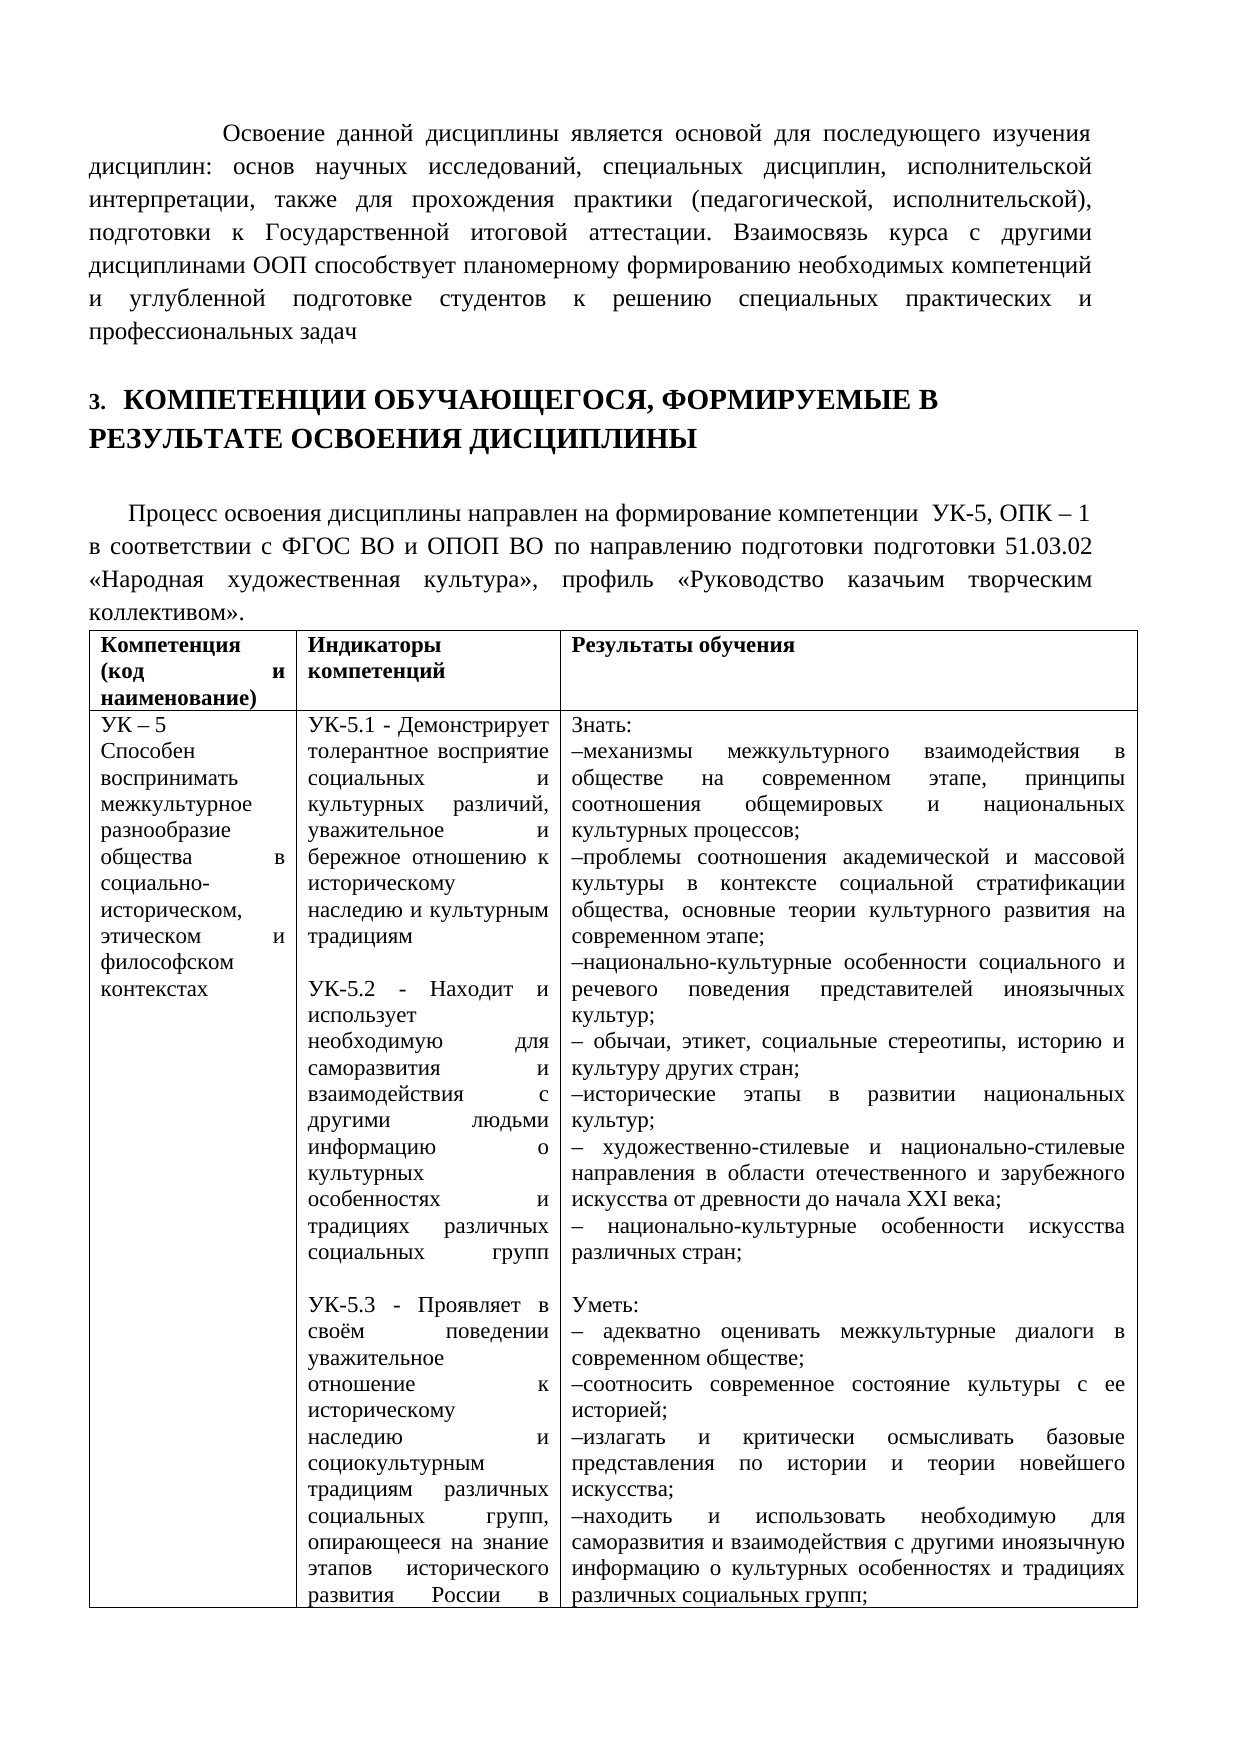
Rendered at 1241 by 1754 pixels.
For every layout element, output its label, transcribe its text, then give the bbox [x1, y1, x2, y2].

table_header Компетенция (код и наименование) [90, 631, 296, 710]
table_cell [561, 711, 1137, 1607]
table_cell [297, 711, 560, 1607]
text Освоение данной дисциплины является основой для последующего изучения дисциплин: основ научных исследований, специальных дисциплин, исполнительской интерпретации, также для прохождения практики (педагогической, исполнительской), подготовки к Государственной итоговой аттестации. Взаимосвязь курса с другими дисциплинами ООП способствует планомерному формированию необходимых компетенций и углубленной подготовке студентов к решению специальных практических и профессиональных задач [89, 118, 1092, 345]
table_header Результаты обучения [561, 631, 1137, 710]
table_header Индикаторы компетенций [297, 631, 560, 710]
text Процесс освоения дисциплины направлен на формирование компетенции УК-5, ОПК – 1 в соответствии с ФГОС ВО и ОПОП ВО по направлению подготовки подготовки 51.03.02 «Народная художественная культура», профиль «Руководство казачьим творческим коллективом». [89, 498, 1092, 626]
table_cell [90, 711, 296, 1607]
text 3. КОМПЕТЕНЦИИ ОБУЧАЮЩЕГОСЯ, ФОРМИРУЕМЫЕ В РЕЗУЛЬТАТЕ ОСВОЕНИЯ ДИСЦИПЛИНЫ [89, 382, 1092, 454]
